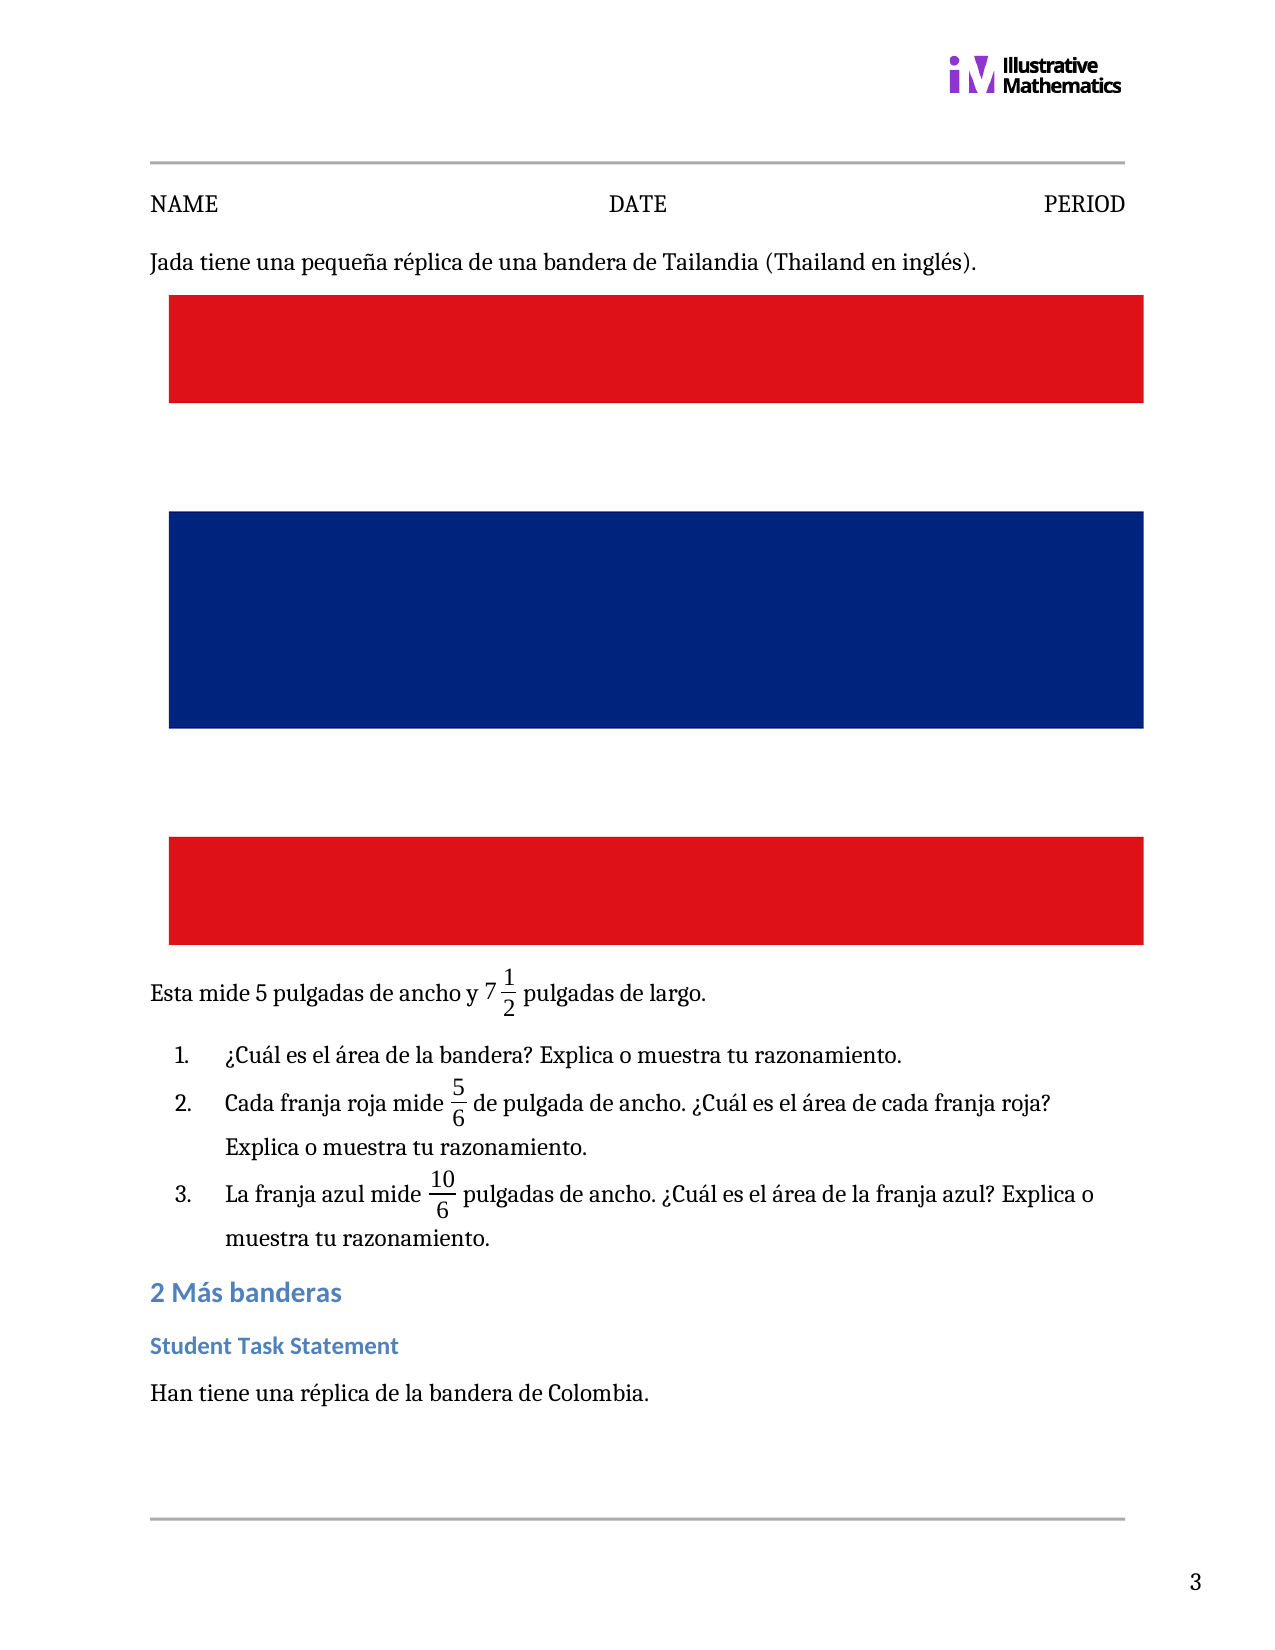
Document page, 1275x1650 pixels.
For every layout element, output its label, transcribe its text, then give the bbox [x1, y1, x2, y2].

text Esta mide 5 pulgadas de ancho y pulgadas de largo. [150, 963, 1125, 1022]
subtitle Student Task Statement [150, 1330, 1125, 1361]
list La franja azul mide pulgadas de ancho. ¿Cuál es el área de la franja azul? Explica o muestra tu razonamiento. [175, 1165, 1125, 1253]
text Jada tiene una pequeña réplica de una bandera de Tailandia (Thailand en inglés). [150, 247, 1125, 276]
list ¿Cuál es el área de la bandera? Explica o muestra tu razonamiento. [175, 1041, 1125, 1070]
subtitle 2 Más banderas [150, 1274, 1125, 1309]
picture [949, 55, 1121, 93]
picture [168, 295, 1144, 945]
list Cada franja roja mide de pulgada de ancho. ¿Cuál es el área de cada franja roja? Explica o muestra tu razonamiento. [175, 1074, 1125, 1161]
text Han tiene una réplica de la bandera de Colombia. [150, 1379, 1125, 1408]
